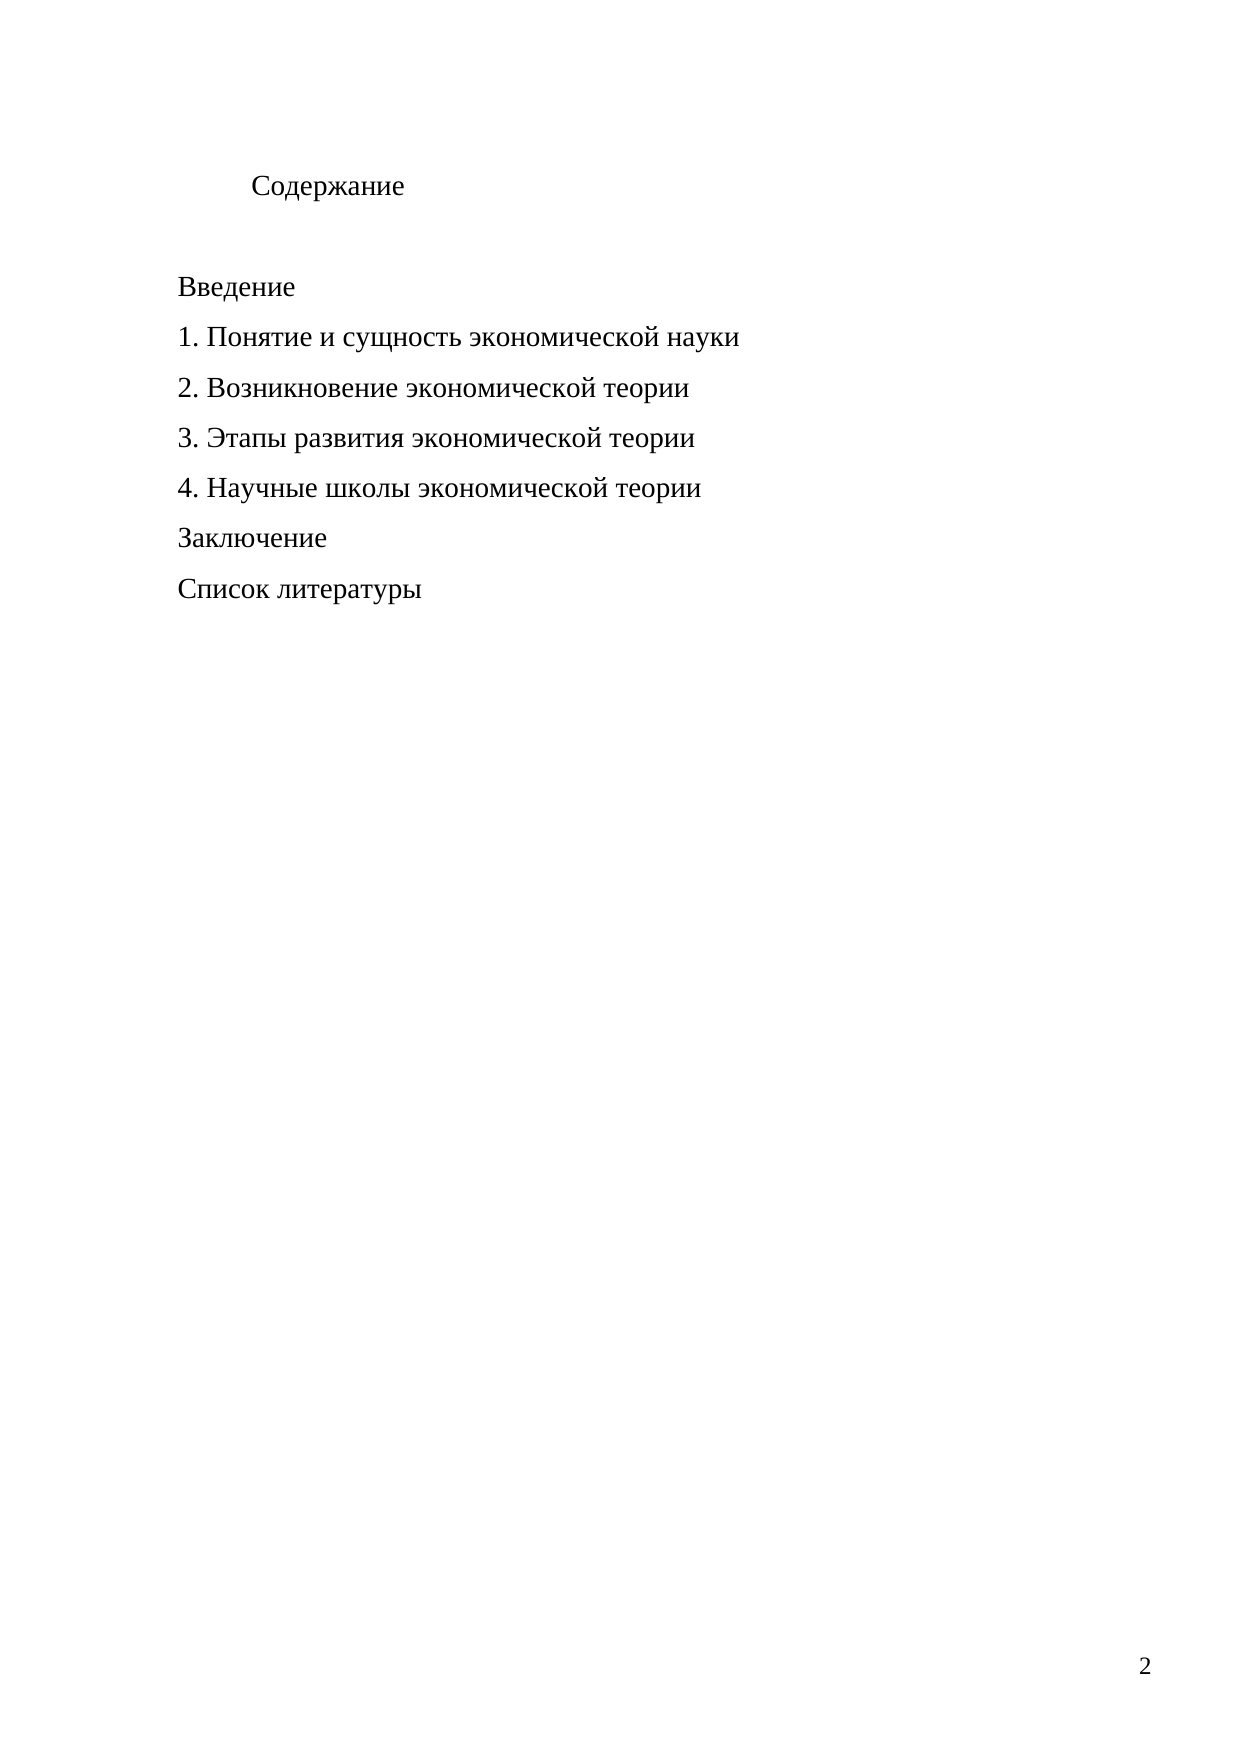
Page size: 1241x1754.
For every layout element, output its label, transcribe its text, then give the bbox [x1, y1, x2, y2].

text Введение [177, 269, 1152, 303]
text 2. Возникновение экономической теории [177, 370, 1152, 403]
text 4. Научные школы экономической теории [177, 470, 1152, 504]
text 1. Понятие и сущность экономической науки [177, 319, 1152, 353]
text Список литературы [177, 571, 1152, 604]
text Заключение [177, 521, 1152, 554]
text Содержание [177, 168, 1152, 202]
text 3. Этапы развития экономической теории [177, 420, 1152, 453]
